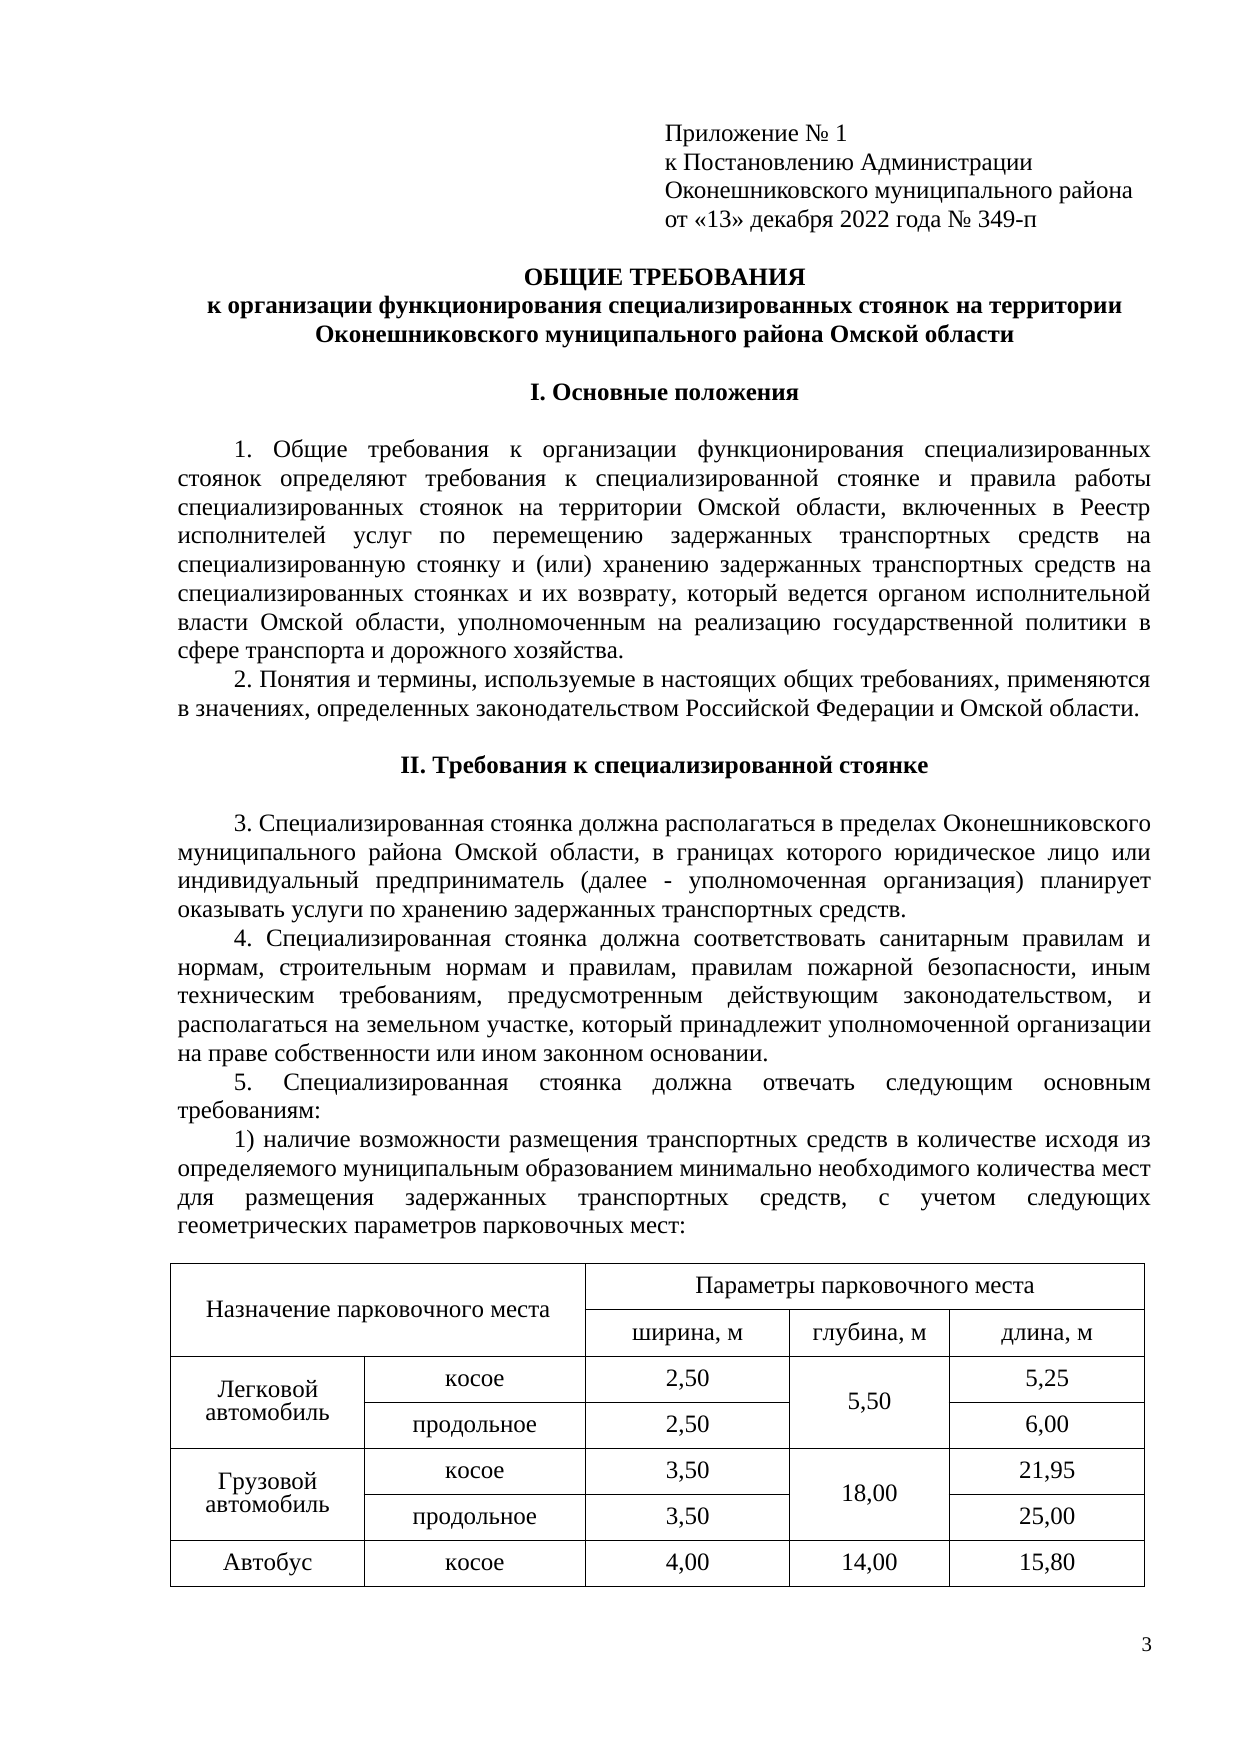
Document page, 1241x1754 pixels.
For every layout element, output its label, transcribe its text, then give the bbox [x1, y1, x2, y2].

text 3. Специализированная стоянка должна располагаться в пределах Оконешниковского муниципального района Омской области, в границах которого юридическое лицо или индивидуальный предприниматель (далее - уполномоченная организация) планирует оказывать услуги по хранению задержанных транспортных средств. [177, 808, 1152, 923]
table_cell 15,80 [950, 1541, 1144, 1586]
table_cell 18,00 [790, 1449, 949, 1540]
text 4. Специализированная стоянка должна соответствовать санитарным правилам и нормам, строительным нормам и правилам, правилам пожарной безопасности, иным техническим требованиям, предусмотренным действующим законодательством, и располагаться на земельном участке, который принадлежит уполномоченной организации на праве собственности или ином законном основании. [177, 923, 1152, 1067]
text 5. Специализированная стоянка должна отвечать следующим основным требованиям: [177, 1067, 1152, 1124]
table_cell 3,50 [586, 1449, 789, 1494]
table_cell 3,50 [586, 1495, 789, 1540]
table_cell 4,00 [586, 1541, 789, 1586]
table_cell Грузовой автомобиль [171, 1449, 364, 1540]
table_cell продольное [365, 1495, 585, 1540]
text 1. Общие требования к организации функционирования специализированных стоянок определяют требования к специализированной стоянке и правила работы специализированных стоянок на территории Омской области, включенных в Реестр исполнителей услуг по перемещению задержанных транспортных средств на специализированную стоянку и (или) хранению задержанных транспортных средств на специализированных стоянках и их возврату, который ведется органом исполнительной власти Омской области, уполномоченным на реализацию государственной политики в сфере транспорта и дорожного хозяйства. [177, 434, 1152, 664]
table_cell глубина, м [790, 1310, 949, 1356]
table_cell 6,00 [950, 1403, 1144, 1448]
table_cell 5,50 [790, 1357, 949, 1448]
table_cell 14,00 [790, 1541, 949, 1586]
table_cell Легковой автомобиль [171, 1357, 364, 1448]
table_cell Автобус [171, 1541, 364, 1586]
text 2. Понятия и термины, используемые в настоящих общих требованиях, применяются в значениях, определенных законодательством Российской Федерации и Омской области. [177, 664, 1152, 722]
table_cell косое [365, 1541, 585, 1586]
table_cell косое [365, 1357, 585, 1402]
table_cell косое [365, 1449, 585, 1494]
table_cell 2,50 [586, 1357, 789, 1402]
text II. Требования к специализированной стоянке [177, 751, 1152, 779]
text I. Основные положения [177, 377, 1152, 406]
text Приложение № 1 [251, 118, 1152, 147]
text ОБЩИЕ ТРЕБОВАНИЯ [177, 262, 1152, 291]
text к Постановлению Администрации [251, 147, 1152, 176]
table_cell длина, м [950, 1310, 1144, 1356]
table_header Параметры парковочного места [586, 1264, 1144, 1309]
table_cell 25,00 [950, 1495, 1144, 1540]
table_cell продольное [365, 1403, 585, 1448]
table_cell 2,50 [586, 1403, 789, 1448]
table_cell 21,95 [950, 1449, 1144, 1494]
text Оконешниковского муниципального района [251, 176, 1152, 204]
text от «13» декабря 2022 года № 349-п [251, 204, 1152, 233]
table_header Назначение парковочного места [171, 1264, 585, 1356]
text 1) наличие возможности размещения транспортных средств в количестве исходя из определяемого муниципальным образованием минимально необходимого количества мест для размещения задержанных транспортных средств, с учетом следующих геометрических параметров парковочных мест: [177, 1124, 1152, 1239]
text к организации функционирования специализированных стоянок на территории Оконешниковского муниципального района Омской области [177, 291, 1152, 348]
table_cell 5,25 [950, 1357, 1144, 1402]
table_cell ширина, м [586, 1310, 789, 1356]
